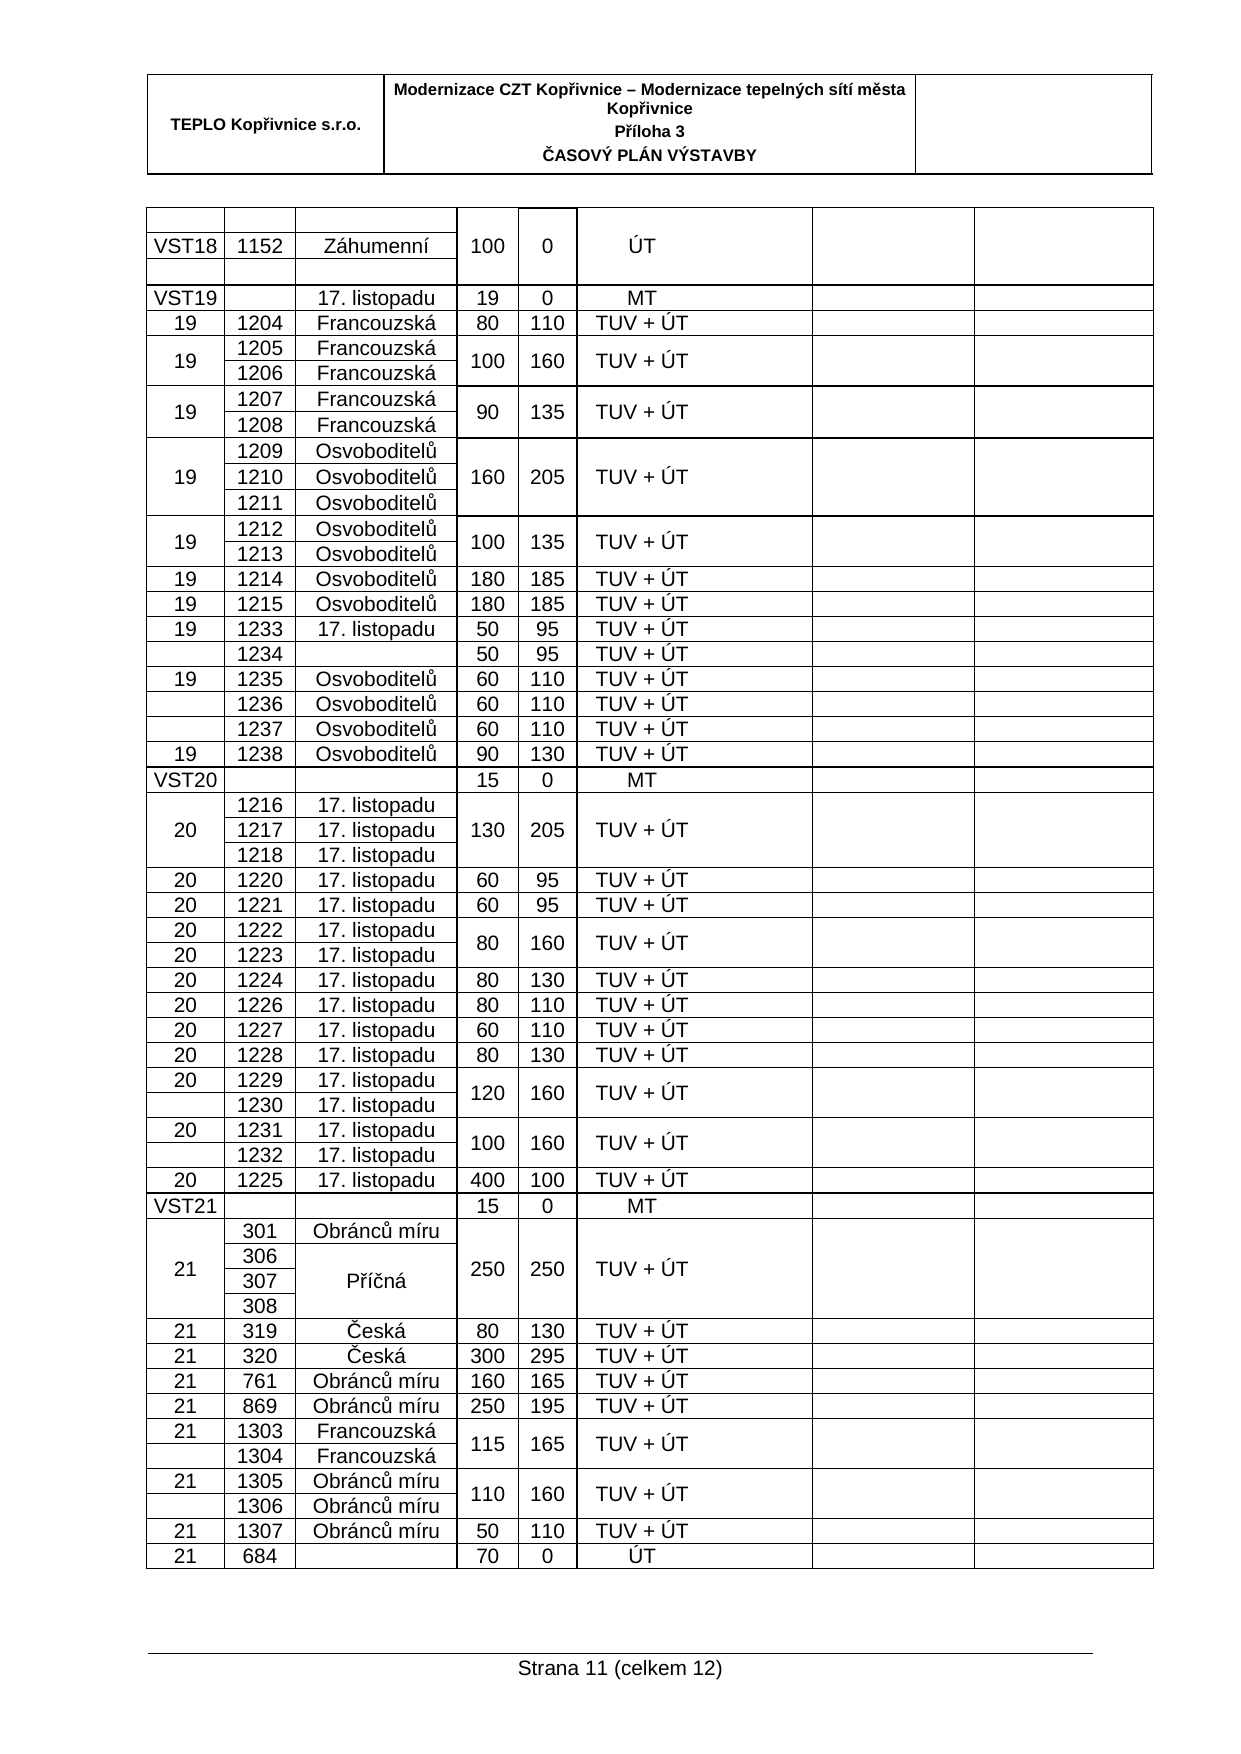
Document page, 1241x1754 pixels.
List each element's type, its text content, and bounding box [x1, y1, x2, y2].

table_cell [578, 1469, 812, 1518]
table_cell [975, 893, 1153, 917]
table_cell Osvoboditelů [296, 567, 456, 591]
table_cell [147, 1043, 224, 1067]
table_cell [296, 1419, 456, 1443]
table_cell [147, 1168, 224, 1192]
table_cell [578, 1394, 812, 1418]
table_cell 110 [519, 717, 576, 741]
table_cell 60 [458, 692, 518, 716]
table_cell [813, 208, 974, 284]
table_cell 95 [519, 642, 576, 666]
table_cell [975, 286, 1153, 310]
table_cell [707, 336, 812, 385]
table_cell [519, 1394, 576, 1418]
table_cell TUV + ÚT [578, 592, 707, 616]
table_cell [975, 717, 1153, 741]
table_cell 19 [458, 286, 518, 310]
table_cell [975, 918, 1153, 967]
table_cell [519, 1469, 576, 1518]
table_cell [975, 439, 1153, 515]
table_cell [707, 918, 812, 967]
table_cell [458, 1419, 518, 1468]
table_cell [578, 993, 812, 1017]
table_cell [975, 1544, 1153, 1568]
table_cell Osvoboditelů [296, 667, 456, 691]
table_cell [813, 667, 974, 691]
table_cell 17. listopadu [296, 868, 456, 892]
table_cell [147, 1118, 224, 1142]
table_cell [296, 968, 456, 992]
table_cell Francouzská [296, 311, 456, 335]
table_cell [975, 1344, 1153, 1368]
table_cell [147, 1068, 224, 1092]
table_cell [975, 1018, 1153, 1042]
table_cell Osvoboditelů [296, 438, 456, 463]
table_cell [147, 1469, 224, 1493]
table_cell 17. listopadu [296, 286, 456, 310]
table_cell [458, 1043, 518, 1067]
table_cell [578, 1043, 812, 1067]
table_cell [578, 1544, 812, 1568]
table_cell TUV + ÚT [578, 793, 707, 867]
table_cell TUV + ÚT [578, 517, 707, 566]
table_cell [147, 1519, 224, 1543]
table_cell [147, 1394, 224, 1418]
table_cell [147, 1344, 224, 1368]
table_cell 1205 [225, 336, 295, 360]
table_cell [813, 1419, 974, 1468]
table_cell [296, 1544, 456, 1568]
table_cell [296, 768, 456, 792]
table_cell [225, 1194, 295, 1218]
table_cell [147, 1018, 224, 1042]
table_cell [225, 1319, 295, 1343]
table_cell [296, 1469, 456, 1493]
table_cell 160 [519, 336, 576, 385]
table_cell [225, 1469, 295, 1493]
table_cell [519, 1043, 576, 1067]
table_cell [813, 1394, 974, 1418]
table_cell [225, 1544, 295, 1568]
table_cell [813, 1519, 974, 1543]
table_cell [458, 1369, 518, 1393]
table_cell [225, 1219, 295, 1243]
table_cell TUV + ÚT [578, 439, 707, 515]
table_cell VST19 [147, 286, 224, 310]
table_cell 20 [147, 793, 224, 867]
table_cell 1152 [225, 233, 295, 258]
table_cell [707, 642, 812, 666]
table_cell TUV + ÚT [578, 893, 707, 917]
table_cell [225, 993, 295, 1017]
table_cell ÚT [578, 208, 707, 284]
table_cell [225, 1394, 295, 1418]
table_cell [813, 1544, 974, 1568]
table_cell TUV + ÚT [578, 617, 707, 641]
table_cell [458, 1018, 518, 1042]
table_cell TUV + ÚT [578, 918, 707, 967]
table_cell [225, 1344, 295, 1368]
table_cell 1220 [225, 868, 295, 892]
table_cell 100 [458, 208, 518, 284]
table_cell 1206 [225, 361, 295, 385]
table_cell 0 [519, 209, 576, 284]
table_cell 1237 [225, 717, 295, 741]
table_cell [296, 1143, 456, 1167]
table_cell [813, 742, 974, 766]
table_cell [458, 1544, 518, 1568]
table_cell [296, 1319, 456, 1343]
table_cell 160 [458, 439, 518, 515]
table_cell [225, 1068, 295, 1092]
table_cell 1212 [225, 516, 295, 541]
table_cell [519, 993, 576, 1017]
table_cell 17. listopadu [296, 617, 456, 641]
table_cell [707, 387, 812, 437]
table_cell Francouzská [296, 412, 456, 437]
table_cell 17. listopadu [296, 843, 456, 867]
table_cell Osvoboditelů [296, 490, 456, 515]
table_cell 160 [519, 918, 576, 967]
table_cell Osvoboditelů [296, 542, 456, 566]
table_cell [975, 208, 1153, 284]
table_cell 80 [458, 311, 518, 335]
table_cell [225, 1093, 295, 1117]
table_cell [813, 642, 974, 666]
table_cell TUV + ÚT [578, 692, 707, 716]
table_cell [813, 311, 974, 335]
table_cell 60 [458, 667, 518, 691]
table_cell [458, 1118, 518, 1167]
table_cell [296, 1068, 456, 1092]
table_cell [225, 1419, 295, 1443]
table_cell MT [578, 768, 707, 792]
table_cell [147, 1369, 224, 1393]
table_cell 180 [458, 592, 518, 616]
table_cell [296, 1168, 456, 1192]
table_cell 1236 [225, 692, 295, 716]
table_cell [813, 617, 974, 641]
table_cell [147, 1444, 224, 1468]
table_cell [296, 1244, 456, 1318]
table_cell 20 [147, 918, 224, 942]
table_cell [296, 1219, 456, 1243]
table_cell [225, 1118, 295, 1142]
table_cell 1238 [225, 742, 295, 766]
table_cell 205 [519, 793, 576, 867]
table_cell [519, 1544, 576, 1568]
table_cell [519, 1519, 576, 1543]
table_cell 1216 [225, 793, 295, 817]
table_cell 17. listopadu [296, 943, 456, 967]
table_cell 185 [519, 567, 576, 591]
table_cell TUV + ÚT [578, 336, 707, 385]
table_cell 60 [458, 893, 518, 917]
table_cell Francouzská [296, 361, 456, 385]
table_cell 19 [147, 516, 224, 566]
table_cell [813, 918, 974, 967]
table_cell 50 [458, 642, 518, 666]
table_cell 20 [147, 943, 224, 967]
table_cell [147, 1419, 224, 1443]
table_cell [707, 717, 812, 741]
table_cell 90 [458, 387, 518, 437]
table_cell [813, 517, 974, 566]
table_cell MT [578, 286, 707, 310]
table_cell 135 [519, 517, 576, 566]
table_cell 19 [147, 592, 224, 616]
table_cell 19 [147, 567, 224, 591]
table_cell 1215 [225, 592, 295, 616]
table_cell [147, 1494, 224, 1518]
table_cell [707, 311, 812, 335]
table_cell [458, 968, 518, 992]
table_cell [813, 717, 974, 741]
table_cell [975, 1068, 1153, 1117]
table_cell [813, 692, 974, 716]
table_cell 15 [458, 768, 518, 792]
table_cell [813, 336, 974, 385]
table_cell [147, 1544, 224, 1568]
table_cell [707, 692, 812, 716]
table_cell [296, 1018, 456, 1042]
table_cell [813, 592, 974, 616]
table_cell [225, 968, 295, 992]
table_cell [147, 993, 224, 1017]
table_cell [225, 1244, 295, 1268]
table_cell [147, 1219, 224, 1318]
table_cell [813, 893, 974, 917]
table_cell TUV + ÚT [578, 667, 707, 691]
table_cell [225, 286, 295, 310]
table_cell 135 [519, 387, 576, 437]
table_cell 1210 [225, 464, 295, 489]
table_cell [147, 692, 224, 716]
table_cell [975, 387, 1153, 437]
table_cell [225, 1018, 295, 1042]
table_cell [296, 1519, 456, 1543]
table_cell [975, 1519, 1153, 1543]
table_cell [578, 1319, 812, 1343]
table_cell [975, 667, 1153, 691]
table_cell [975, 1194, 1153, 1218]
table_cell 1218 [225, 843, 295, 867]
table_cell 185 [519, 592, 576, 616]
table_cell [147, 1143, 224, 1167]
table_cell [296, 642, 456, 666]
table_cell VST20 [147, 768, 224, 792]
table_cell 80 [458, 918, 518, 967]
table_cell [813, 793, 974, 867]
table_cell 130 [458, 793, 518, 867]
table_cell Záhumenní [296, 233, 456, 258]
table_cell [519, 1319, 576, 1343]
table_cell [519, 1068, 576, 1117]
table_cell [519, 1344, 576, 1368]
table_cell 17. listopadu [296, 918, 456, 942]
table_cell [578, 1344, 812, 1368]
table_cell [975, 793, 1153, 867]
table_cell 19 [147, 667, 224, 691]
table_cell [975, 642, 1153, 666]
table_cell 1214 [225, 567, 295, 591]
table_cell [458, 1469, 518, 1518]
table_cell [707, 793, 812, 867]
table_cell TUV + ÚT [578, 567, 707, 591]
table_cell 1233 [225, 617, 295, 641]
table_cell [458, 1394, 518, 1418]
table_cell 110 [519, 692, 576, 716]
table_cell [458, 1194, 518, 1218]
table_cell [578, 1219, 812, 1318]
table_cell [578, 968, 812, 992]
table_cell [975, 311, 1153, 335]
table_cell Francouzská [296, 336, 456, 360]
table_cell 19 [147, 438, 224, 515]
table_cell 205 [519, 439, 576, 515]
table_cell 20 [147, 968, 224, 992]
table_cell [707, 768, 812, 792]
table_cell [975, 868, 1153, 892]
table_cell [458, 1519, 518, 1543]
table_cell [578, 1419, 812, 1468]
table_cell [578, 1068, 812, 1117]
table_cell [707, 893, 812, 917]
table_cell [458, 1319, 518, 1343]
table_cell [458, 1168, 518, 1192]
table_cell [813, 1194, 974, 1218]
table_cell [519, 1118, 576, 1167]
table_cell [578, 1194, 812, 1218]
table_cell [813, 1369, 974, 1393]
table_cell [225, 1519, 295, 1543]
table_cell [813, 286, 974, 310]
table_cell 130 [519, 742, 576, 766]
table_cell Osvoboditelů [296, 742, 456, 766]
table_cell [707, 208, 812, 284]
table_cell 1222 [225, 918, 295, 942]
table_cell 19 [147, 742, 224, 766]
table_cell [707, 667, 812, 691]
table_cell [707, 617, 812, 641]
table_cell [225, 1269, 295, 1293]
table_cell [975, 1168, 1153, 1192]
table_cell 1221 [225, 893, 295, 917]
table_cell [707, 567, 812, 591]
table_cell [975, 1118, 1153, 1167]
table_cell VST18 [147, 233, 224, 258]
table_cell 100 [458, 336, 518, 385]
table_cell [813, 567, 974, 591]
table_cell [707, 286, 812, 310]
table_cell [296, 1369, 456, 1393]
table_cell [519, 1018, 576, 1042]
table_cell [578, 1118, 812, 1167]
table_cell 1207 [225, 386, 295, 411]
table_cell [707, 742, 812, 766]
table_cell [147, 259, 224, 284]
table_cell Osvoboditelů [296, 717, 456, 741]
table_cell 110 [519, 667, 576, 691]
table_cell [147, 717, 224, 741]
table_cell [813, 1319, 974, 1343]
table_cell 1209 [225, 438, 295, 463]
table_cell [147, 642, 224, 666]
table_cell 17. listopadu [296, 893, 456, 917]
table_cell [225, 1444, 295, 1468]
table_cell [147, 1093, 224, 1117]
table_cell 1204 [225, 311, 295, 335]
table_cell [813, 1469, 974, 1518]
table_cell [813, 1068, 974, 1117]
table_cell TUV + ÚT [578, 387, 707, 437]
table_cell [975, 617, 1153, 641]
table_cell 1217 [225, 818, 295, 842]
table_cell TUV + ÚT [578, 642, 707, 666]
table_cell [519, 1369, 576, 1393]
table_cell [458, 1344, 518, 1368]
table_cell [147, 208, 224, 232]
table_cell Osvoboditelů [296, 464, 456, 489]
table_cell 95 [519, 893, 576, 917]
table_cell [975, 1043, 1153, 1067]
table_cell 180 [458, 567, 518, 591]
table_cell [296, 208, 456, 232]
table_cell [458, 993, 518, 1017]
table_cell [975, 768, 1153, 792]
table_cell 60 [458, 717, 518, 741]
table_cell [813, 768, 974, 792]
table_cell 95 [519, 617, 576, 641]
table_cell TUV + ÚT [578, 868, 707, 892]
table_cell 95 [519, 868, 576, 892]
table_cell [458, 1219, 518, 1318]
table_cell [813, 439, 974, 515]
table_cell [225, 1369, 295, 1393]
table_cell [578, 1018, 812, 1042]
table_cell [813, 387, 974, 437]
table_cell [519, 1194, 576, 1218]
table_cell 50 [458, 617, 518, 641]
table_cell 19 [147, 386, 224, 437]
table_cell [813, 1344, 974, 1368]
table_cell 1223 [225, 943, 295, 967]
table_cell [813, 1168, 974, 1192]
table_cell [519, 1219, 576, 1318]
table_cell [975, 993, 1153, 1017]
table_cell 110 [519, 311, 576, 335]
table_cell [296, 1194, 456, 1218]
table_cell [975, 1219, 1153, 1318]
table_cell TUV + ÚT [578, 717, 707, 741]
table_cell [975, 742, 1153, 766]
table_cell TUV + ÚT [578, 742, 707, 766]
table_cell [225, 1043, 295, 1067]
table_cell [225, 208, 295, 232]
table_cell 1235 [225, 667, 295, 691]
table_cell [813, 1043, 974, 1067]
table_cell [707, 592, 812, 616]
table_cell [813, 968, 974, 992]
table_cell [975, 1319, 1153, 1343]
table_cell [975, 592, 1153, 616]
table_cell [225, 768, 295, 792]
table_cell 17. listopadu [296, 818, 456, 842]
table_cell [707, 439, 812, 515]
table_cell [296, 259, 456, 284]
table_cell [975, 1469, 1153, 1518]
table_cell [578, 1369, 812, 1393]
table_cell Osvoboditelů [296, 516, 456, 541]
table_cell 0 [519, 286, 576, 310]
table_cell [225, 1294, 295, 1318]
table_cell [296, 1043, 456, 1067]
table_cell 1213 [225, 542, 295, 566]
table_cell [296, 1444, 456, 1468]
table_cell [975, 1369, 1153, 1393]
table_cell 19 [147, 311, 224, 335]
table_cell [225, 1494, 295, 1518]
table_cell [813, 868, 974, 892]
table_cell [975, 567, 1153, 591]
table_cell 1234 [225, 642, 295, 666]
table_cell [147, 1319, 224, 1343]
table_cell [707, 517, 812, 566]
table_cell Osvoboditelů [296, 692, 456, 716]
table_cell 0 [519, 768, 576, 792]
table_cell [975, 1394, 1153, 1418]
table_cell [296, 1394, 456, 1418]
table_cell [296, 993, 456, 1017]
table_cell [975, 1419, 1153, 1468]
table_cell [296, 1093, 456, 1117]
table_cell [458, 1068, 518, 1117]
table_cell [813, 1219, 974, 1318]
table_cell Osvoboditelů [296, 592, 456, 616]
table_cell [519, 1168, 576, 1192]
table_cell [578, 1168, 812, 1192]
table_cell TUV + ÚT [578, 311, 707, 335]
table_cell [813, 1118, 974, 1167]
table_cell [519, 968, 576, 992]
table_cell [225, 259, 295, 284]
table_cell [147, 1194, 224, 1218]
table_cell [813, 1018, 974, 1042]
table_cell 90 [458, 742, 518, 766]
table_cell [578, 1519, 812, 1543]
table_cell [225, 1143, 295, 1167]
table_cell 60 [458, 868, 518, 892]
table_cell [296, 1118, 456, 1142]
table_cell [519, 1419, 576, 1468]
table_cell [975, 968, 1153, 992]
table_cell Francouzská [296, 386, 456, 411]
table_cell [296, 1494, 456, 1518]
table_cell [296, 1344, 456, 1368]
table_cell [975, 692, 1153, 716]
table_cell 17. listopadu [296, 793, 456, 817]
table_cell 1208 [225, 412, 295, 437]
table_cell 1211 [225, 490, 295, 515]
table_cell [975, 517, 1153, 566]
table_cell [975, 336, 1153, 385]
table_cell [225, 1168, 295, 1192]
table_cell 19 [147, 617, 224, 641]
table_cell 100 [458, 517, 518, 566]
table_cell 19 [147, 336, 224, 385]
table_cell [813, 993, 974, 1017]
table_cell 20 [147, 868, 224, 892]
table_cell 20 [147, 893, 224, 917]
table_cell [707, 868, 812, 892]
